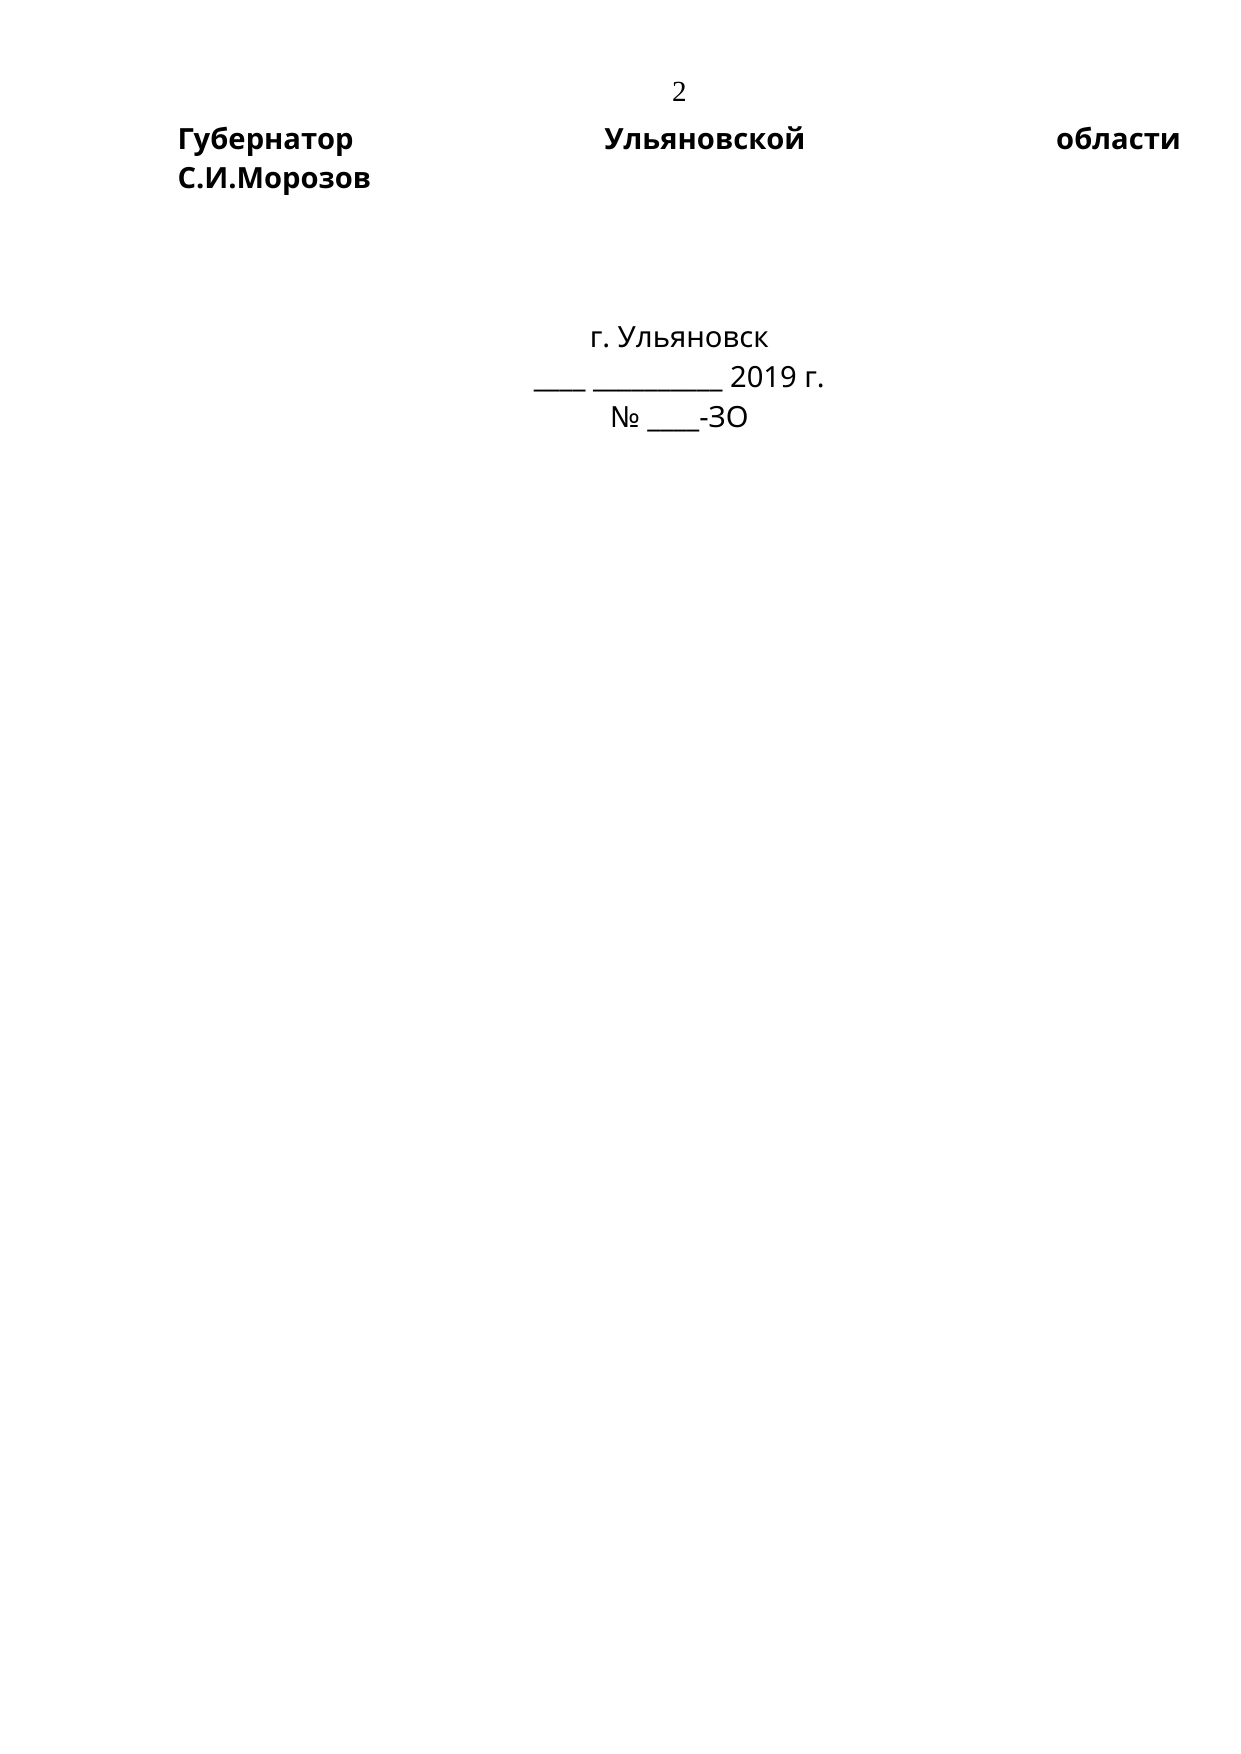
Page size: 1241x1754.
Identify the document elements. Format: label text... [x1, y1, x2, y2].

text Губернатор Ульяновской области С.И.Морозов [177, 118, 1181, 197]
text № ____-ЗО [177, 396, 1181, 436]
text ____ __________ 2019 г. [177, 356, 1181, 396]
text г. Ульяновск [177, 317, 1181, 356]
